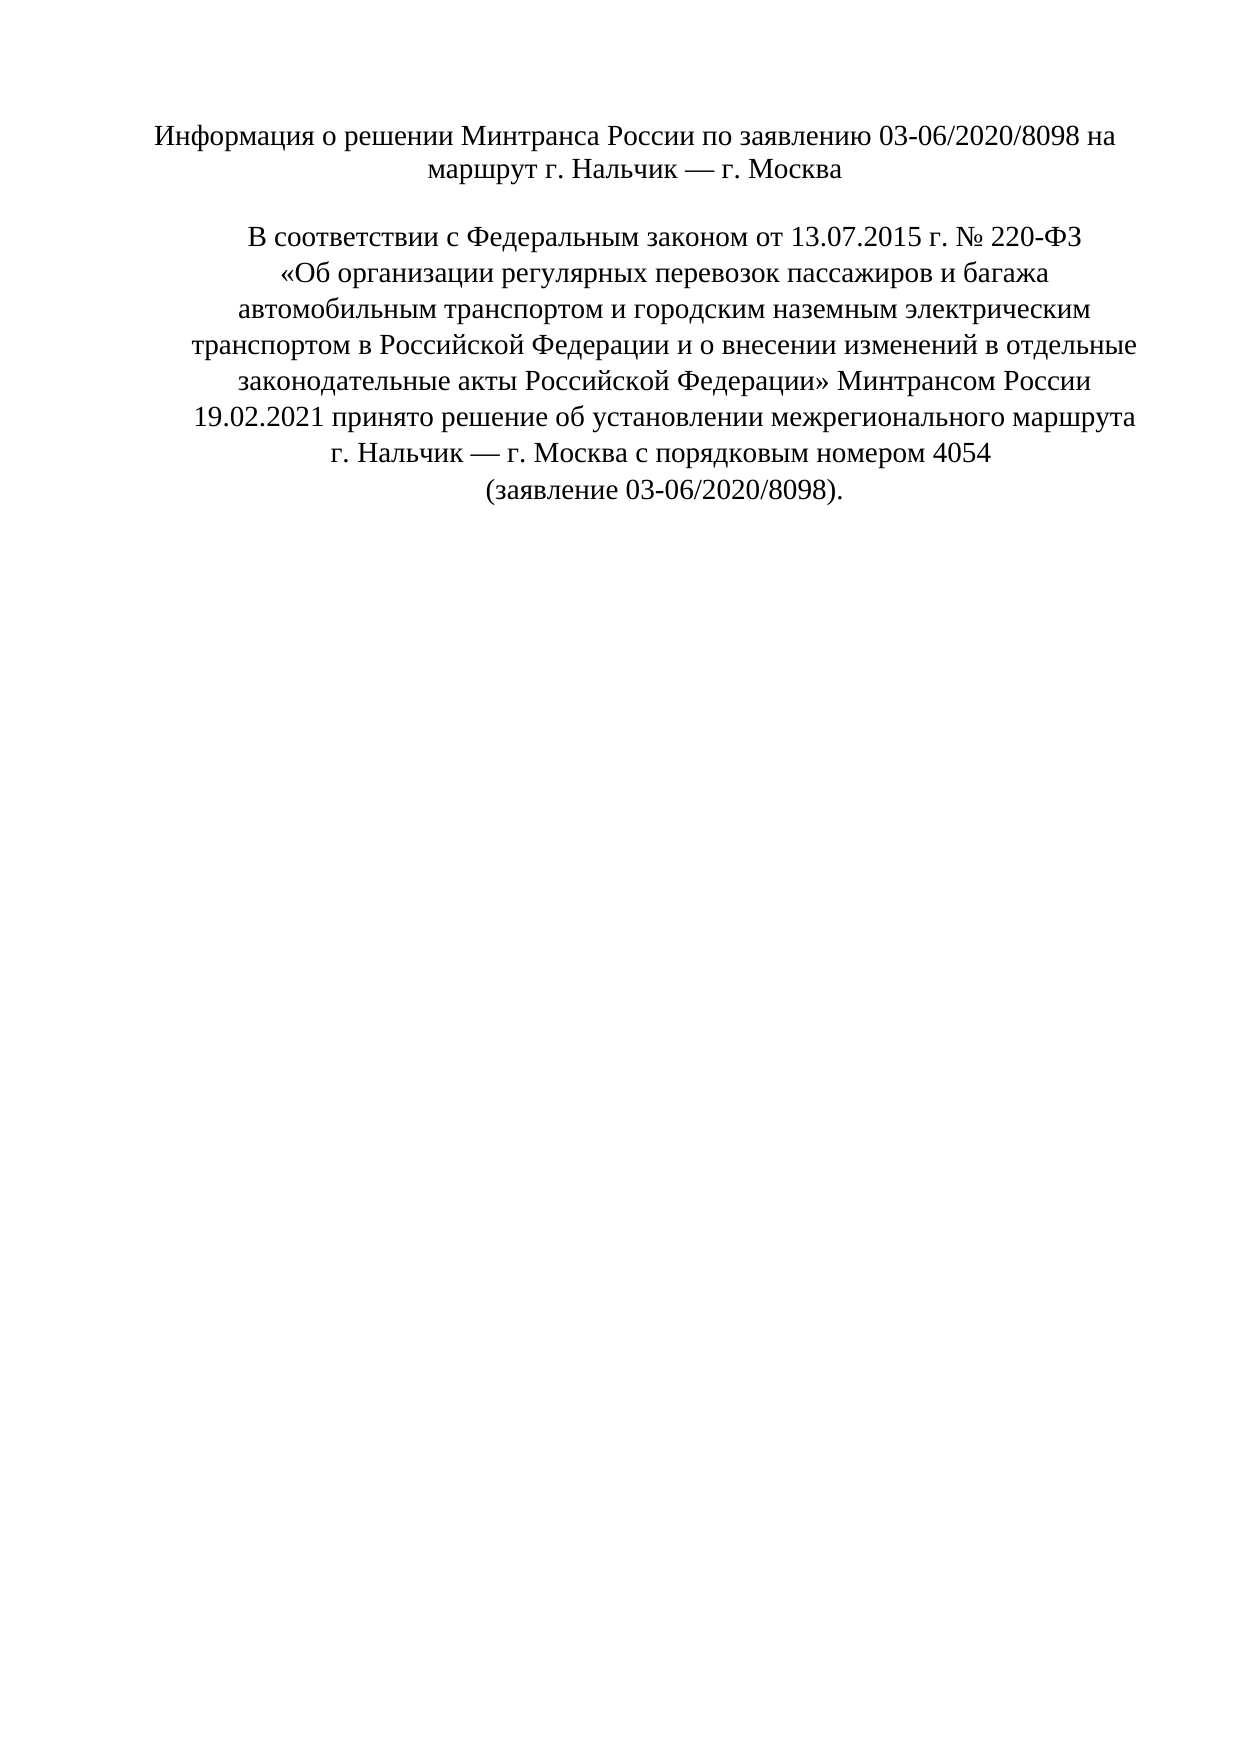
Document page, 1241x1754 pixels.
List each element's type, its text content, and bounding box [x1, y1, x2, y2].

text В соответствии с Федеральным законом от 13.07.2015 г. № 220-ФЗ «Об организации регулярных перевозок пассажиров и багажа автомобильным транспортом и городским наземным электрическим транспортом в Российской Федерации и о внесении изменений в отдельные законодательные акты Российской Федерации» Минтрансом России 19.02.2021 принято решение об установлении межрегионального маршрута г. Нальчик — г. Москва с порядковым номером 4054 (заявление 03-06/2020/8098). [177, 219, 1152, 505]
text Информация о решении Минтранса России по заявлению 03-06/2020/8098 на маршрут г. Нальчик — г. Москва [118, 118, 1152, 185]
